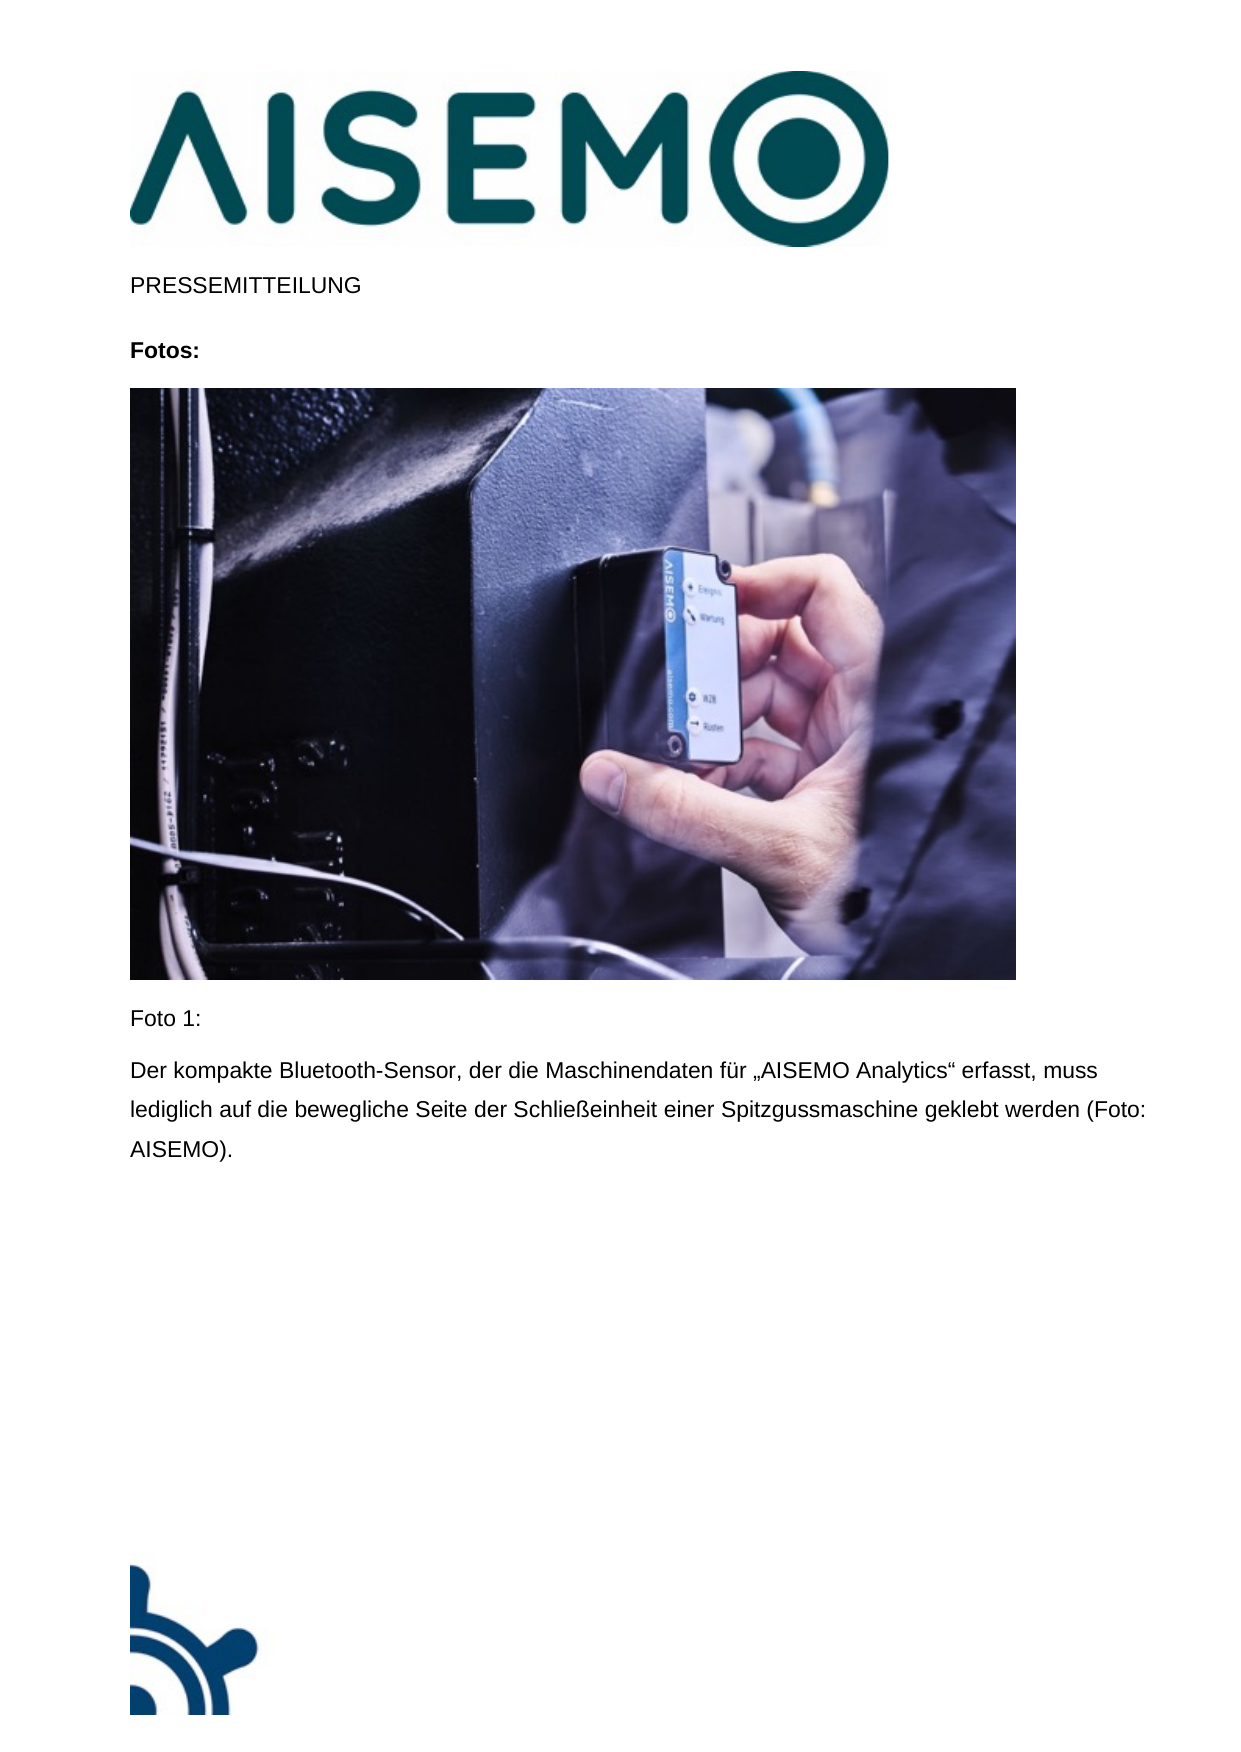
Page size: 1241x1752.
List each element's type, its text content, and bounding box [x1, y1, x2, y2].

text Foto 1: [130, 1005, 1166, 1031]
text Der kompakte Bluetooth-Sensor, der die Maschinendaten für „AISEMO Analytics“ erfasst, muss lediglich auf die bewegliche Seite der Schließeinheit einer Spitzgussmaschine geklebt werden (Foto: AISEMO). [130, 1057, 1166, 1162]
picture [130, 1553, 276, 1715]
picture [130, 71, 889, 247]
text Fotos: [130, 337, 1166, 363]
picture [130, 388, 1016, 980]
